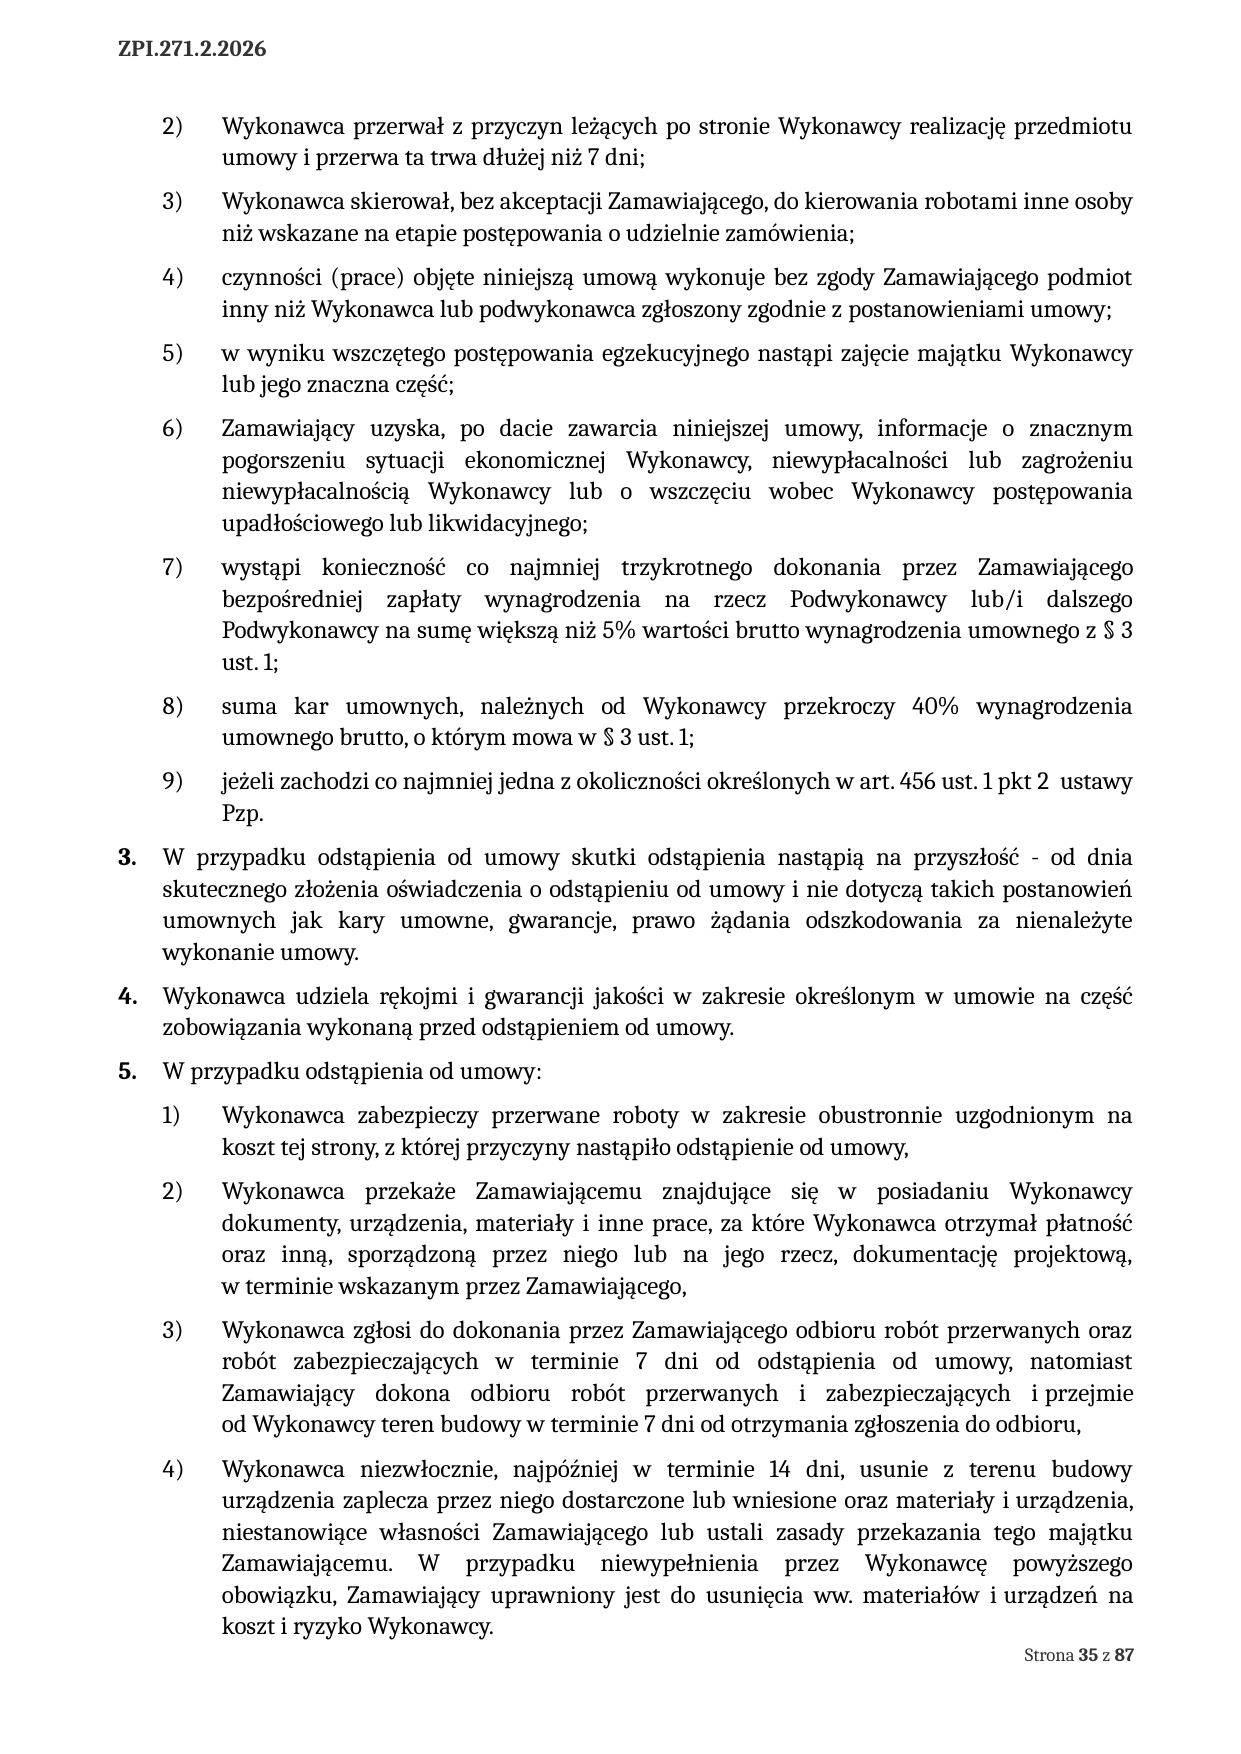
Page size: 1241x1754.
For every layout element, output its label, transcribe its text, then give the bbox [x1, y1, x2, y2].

list w wyniku wszczętego postępowania egzekucyjnego nastąpi zajęcie majątku Wykonawcy lub jego znaczna część; [162, 338, 1134, 399]
list wystąpi konieczność co najmniej trzykrotnego dokonania przez Zamawiającego bezpośredniej zapłaty wynagrodzenia na rzecz Podwykonawcy lub/i dalszego Podwykonawcy na sumę większą niż 5% wartości brutto wynagrodzenia umownego z § 3 ust. 1; [162, 553, 1134, 676]
list suma kar umownych, należnych od Wykonawcy przekroczy 40% wynagrodzenia umownego brutto, o którym mowa w § 3 ust. 1; [162, 692, 1134, 752]
list W przypadku odstąpienia od umowy: [118, 1057, 1134, 1086]
list jeżeli zachodzi co najmniej jedna z okoliczności określonych w art. 456 ust. 1 pkt 2 ustawy Pzp. [162, 767, 1134, 828]
list Wykonawca zgłosi do dokonania przez Zamawiającego odbioru robót przerwanych oraz robót zabezpieczających w terminie 7 dni od odstąpienia od umowy, natomiast Zamawiający dokona odbioru robót przerwanych i zabezpieczających i przejmie od Wykonawcy teren budowy w terminie 7 dni od otrzymania zgłoszenia do odbioru, [162, 1316, 1134, 1439]
list Wykonawca udziela rękojmi i gwarancji jakości w zakresie określonym w umowie na część zobowiązania wykonaną przed odstąpieniem od umowy. [118, 982, 1134, 1042]
list Wykonawca skierował, bez akceptacji Zamawiającego, do kierowania robotami inne osoby niż wskazane na etapie postępowania o udzielnie zamówienia; [162, 187, 1134, 248]
list W przypadku odstąpienia od umowy skutki odstąpienia nastąpią na przyszłość - od dnia skutecznego złożenia oświadczenia o odstąpieniu od umowy i nie dotyczą takich postanowień umownych jak kary umowne, gwarancje, prawo żądania odszkodowania za nienależyte wykonanie umowy. [118, 843, 1134, 966]
list Zamawiający uzyska, po dacie zawarcia niniejszej umowy, informacje o znacznym pogorszeniu sytuacji ekonomicznej Wykonawcy, niewypłacalności lub zagrożeniu niewypłacalnością Wykonawcy lub o wszczęciu wobec Wykonawcy postępowania upadłościowego lub likwidacyjnego; [162, 414, 1134, 538]
list Wykonawca przerwał z przyczyn leżących po stronie Wykonawcy realizację przedmiotu umowy i przerwa ta trwa dłużej niż 7 dni; [162, 112, 1134, 172]
list Wykonawca niezwłocznie, najpóźniej w terminie 14 dni, usunie z terenu budowy urządzenia zaplecza przez niego dostarczone lub wniesione oraz materiały i urządzenia, niestanowiące własności Zamawiającego lub ustali zasady przekazania tego majątku Zamawiającemu. W przypadku niewypełnienia przez Wykonawcę powyższego obowiązku, Zamawiający uprawniony jest do usunięcia ww. materiałów i urządzeń na koszt i ryzyko Wykonawcy. [162, 1454, 1134, 1641]
list czynności (prace) objęte niniejszą umową wykonuje bez zgody Zamawiającego podmiot inny niż Wykonawca lub podwykonawca zgłoszony zgodnie z postanowieniami umowy; [162, 263, 1134, 323]
list Wykonawca przekaże Zamawiającemu znajdujące się w posiadaniu Wykonawcy dokumenty, urządzenia, materiały i inne prace, za które Wykonawca otrzymał płatność oraz inną, sporządzoną przez niego lub na jego rzecz, dokumentację projektową, w terminie wskazanym przez Zamawiającego, [162, 1177, 1134, 1300]
list Wykonawca zabezpieczy przerwane roboty w zakresie obustronnie uzgodnionym na koszt tej strony, z której przyczyny nastąpiło odstąpienie od umowy, [162, 1101, 1134, 1162]
